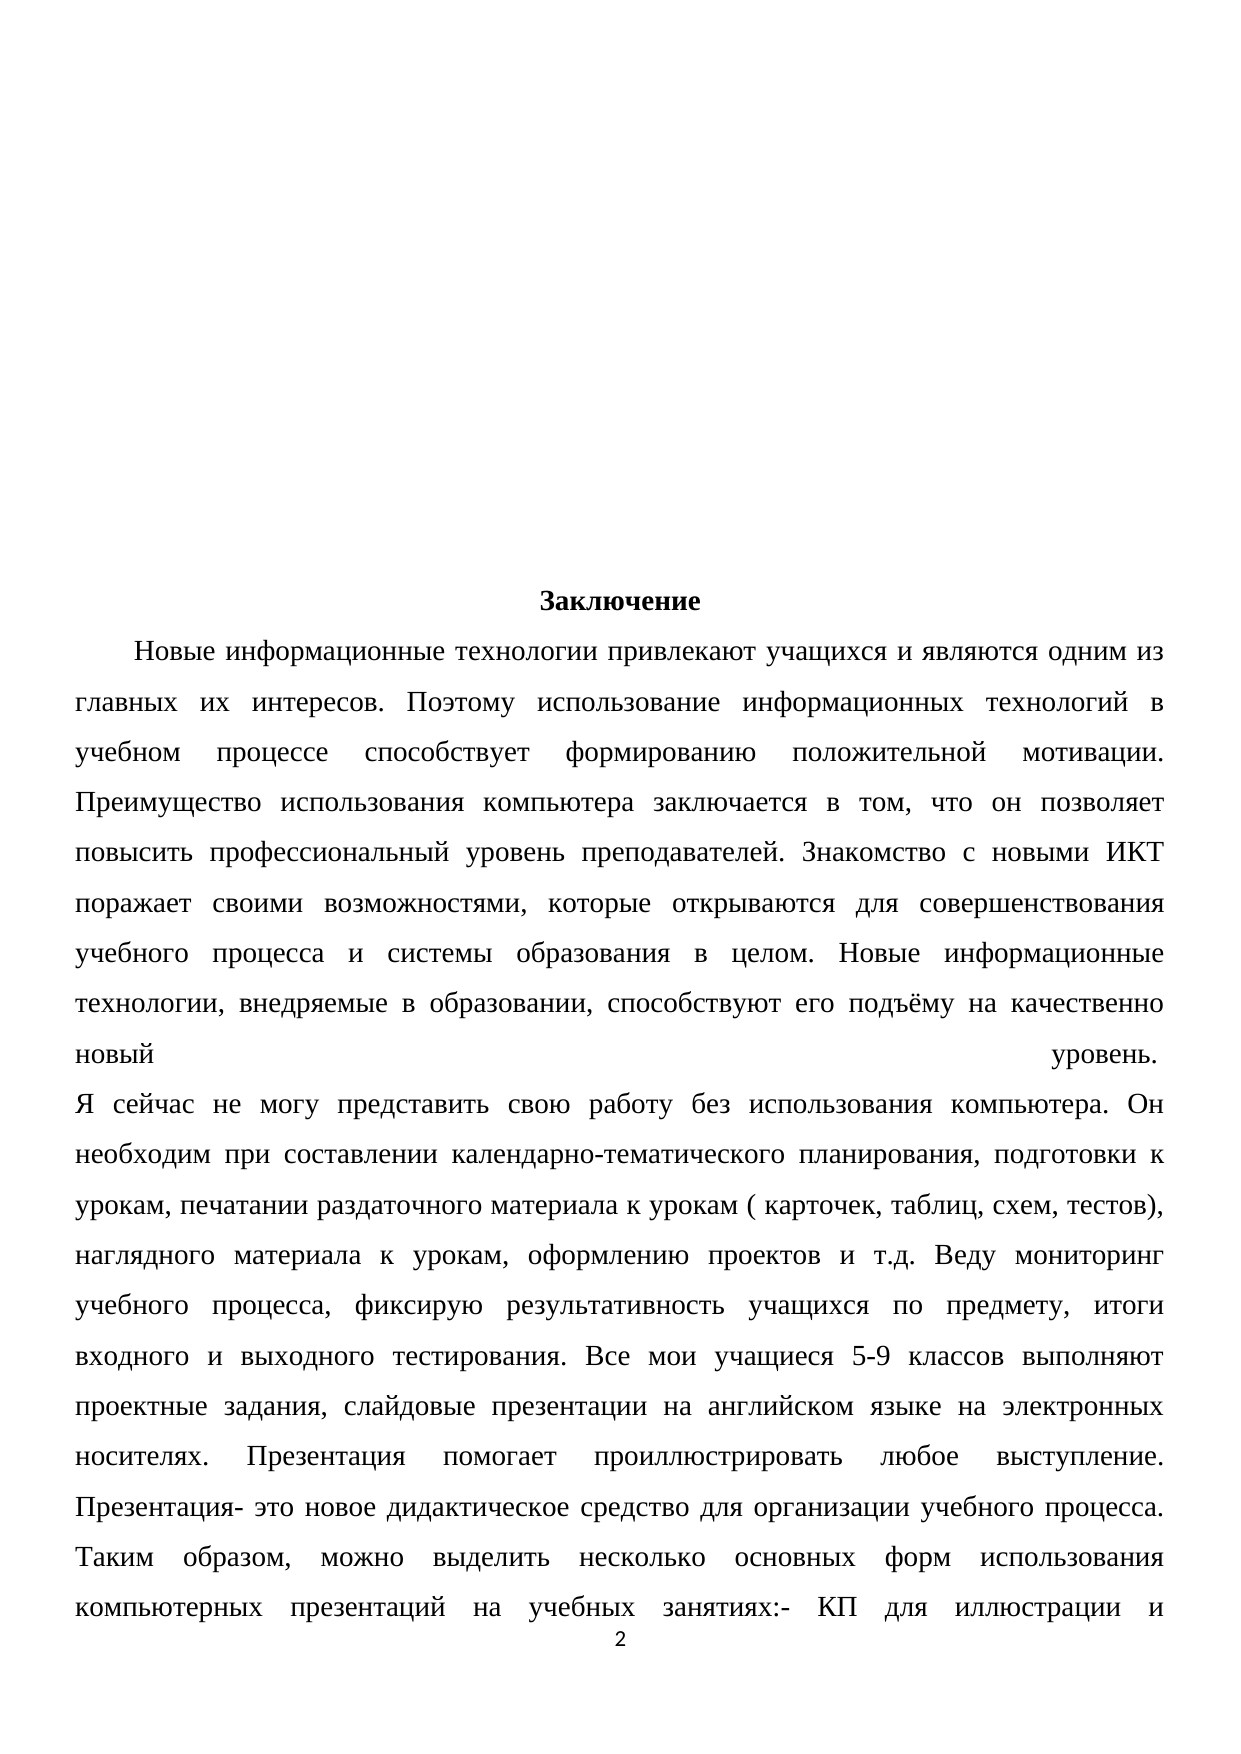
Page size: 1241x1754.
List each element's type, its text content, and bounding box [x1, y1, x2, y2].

text Заключение [75, 583, 1165, 617]
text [75, 633, 1165, 1623]
